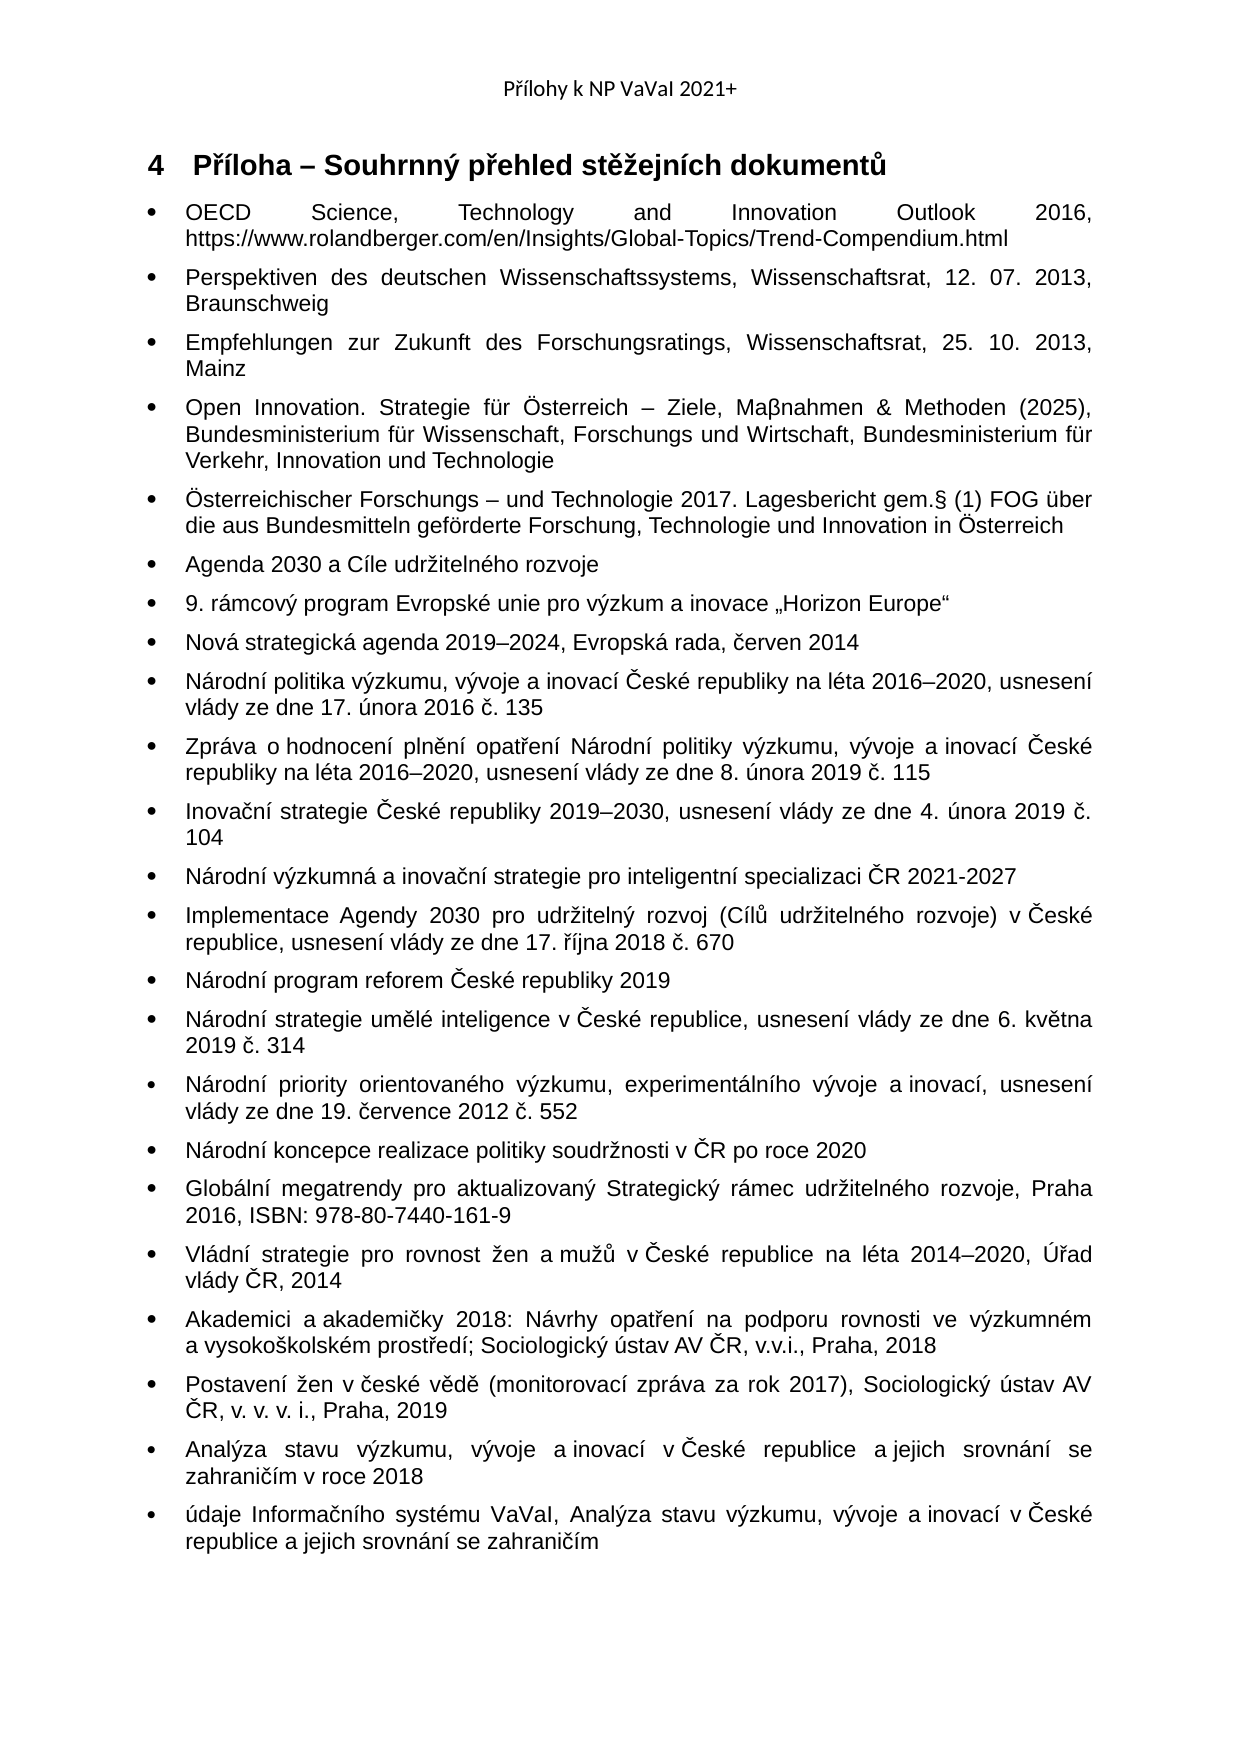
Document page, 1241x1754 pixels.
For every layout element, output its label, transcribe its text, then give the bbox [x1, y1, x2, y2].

list OECD Science, Technology and Innovation Outlook 2016, https://www.rolandberger.com/en/Insights/Global-Topics/Trend-Compendium.html [148, 199, 1093, 251]
list Österreichischer Forschungs – und Technologie 2017. Lagesbericht gem.§ (1) FOG über die aus Bundesmitteln geförderte Forschung, Technologie und Innovation in Österreich [148, 486, 1093, 538]
list 9. rámcový program Evropské unie pro výzkum a inovace „Horizon Europe“ [148, 590, 1093, 616]
list Národní strategie umělé inteligence v České republice, usnesení vlády ze dne 6. května 2019 č. 314 [148, 1006, 1093, 1059]
list Agenda 2030 a Cíle udržitelného rozvoje [148, 551, 1093, 577]
list Globální megatrendy pro aktualizovaný Strategický rámec udržitelného rozvoje, Praha 2016, ISBN: 978-80-7440-161-9 [148, 1175, 1093, 1228]
list Akademici a akademičky 2018: Návrhy opatření na podporu rovnosti ve výzkumném a vysokoškolském prostředí; Sociologický ústav AV ČR, v.v.i., Praha, 2018 [148, 1306, 1093, 1358]
list Analýza stavu výzkumu, vývoje a inovací v České republice a jejich srovnání se zahraničím v roce 2018 [148, 1436, 1093, 1489]
list Postavení žen v české vědě (monitorovací zpráva za rok 2017), Sociologický ústav AV ČR, v. v. v. i., Praha, 2019 [148, 1371, 1093, 1424]
list Národní program reforem České republiky 2019 [148, 967, 1093, 994]
list Implementace Agendy 2030 pro udržitelný rozvoj (Cílů udržitelného rozvoje) v České republice, usnesení vlády ze dne 17. října 2018 č. 670 [148, 902, 1093, 955]
list Inovační strategie České republiky 2019–2030, usnesení vlády ze dne 4. února 2019 č. 104 [148, 798, 1093, 851]
list Empfehlungen zur Zukunft des Forschungsratings, Wissenschaftsrat, 25. 10. 2013, Mainz [148, 329, 1093, 382]
list Nová strategická agenda 2019–2024, Evropská rada, červen 2014 [148, 629, 1093, 655]
subtitle Příloha – Souhrnný přehled stěžejních dokumentů [148, 148, 1093, 181]
list Perspektiven des deutschen Wissenschaftssystems, Wissenschaftsrat, 12. 07. 2013, Braunschweig [148, 264, 1093, 317]
list Národní koncepce realizace politiky soudržnosti v ČR po roce 2020 [148, 1137, 1093, 1163]
list Národní politika výzkumu, vývoje a inovací České republiky na léta 2016–2020, usnesení vlády ze dne 17. února 2016 č. 135 [148, 668, 1093, 720]
list Zpráva o hodnocení plnění opatření Národní politiky výzkumu, vývoje a inovací České republiky na léta 2016–2020, usnesení vlády ze dne 8. února 2019 č. 115 [148, 733, 1093, 786]
list Národní výzkumná a inovační strategie pro inteligentní specializaci ČR 2021-2027 [148, 863, 1093, 889]
list Open Innovation. Strategie für Österreich – Ziele, Maβnahmen & Methoden (2025), Bundesministerium für Wissenschaft, Forschungs und Wirtschaft, Bundesministerium für Verkehr, Innovation und Technologie [148, 394, 1093, 473]
list Vládní strategie pro rovnost žen a mužů v České republice na léta 2014–2020, Úřad vlády ČR, 2014 [148, 1241, 1093, 1293]
list Národní priority orientovaného výzkumu, experimentálního vývoje a inovací, usnesení vlády ze dne 19. července 2012 č. 552 [148, 1071, 1093, 1124]
list údaje Informačního systému VaVaI, Analýza stavu výzkumu, vývoje a inovací v České republice a jejich srovnání se zahraničím [148, 1501, 1093, 1554]
